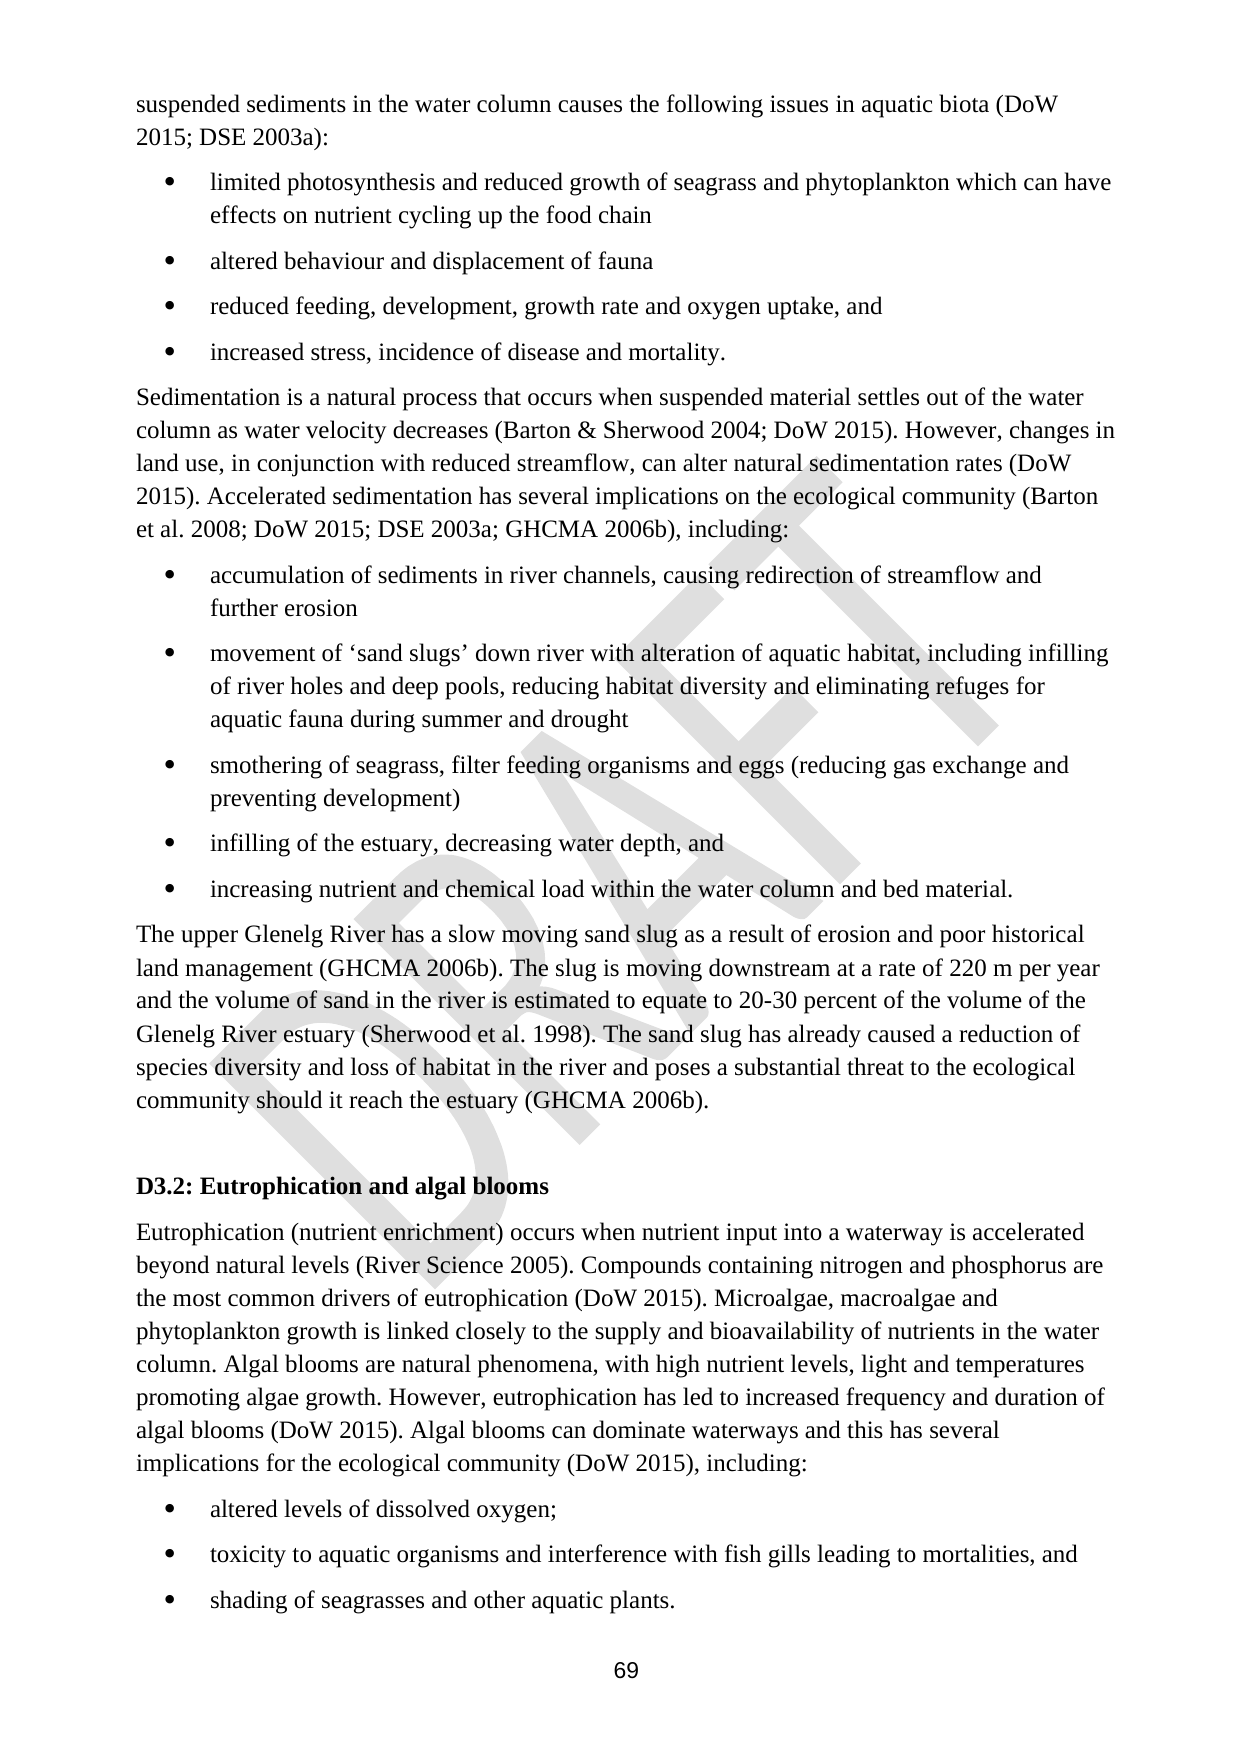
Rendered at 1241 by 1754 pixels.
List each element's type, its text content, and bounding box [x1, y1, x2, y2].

list toxicity to aquatic organisms and interference with fish gills leading to mortalities, and [165, 1539, 1116, 1568]
list increased stress, incidence of disease and mortality. [165, 337, 1116, 366]
text The upper Glenelg River has a slow moving sand slug as a result of erosion and poor historical land management (GHCMA 2006b). The slug is moving downstream at a rate of 220 m per year and the volume of sand in the river is estimated to equate to 20-30 percent of the volume of the Glenelg River estuary (Sherwood et al. 1998). The sand slug has already caused a reduction of species diversity and loss of habitat in the river and poses a substantial threat to the ecological community should it reach the estuary (GHCMA 2006b). [136, 919, 1116, 1113]
list shading of seagrasses and other aquatic plants. [165, 1585, 1116, 1613]
text Eutrophication (nutrient enrichment) occurs when nutrient input into a waterway is accelerated beyond natural levels (River Science 2005). Compounds containing nitrogen and phosphorus are the most common drivers of eutrophication (DoW 2015). Microalgae, macroalgae and phytoplankton growth is linked closely to the supply and bioavailability of nutrients in the water column. Algal blooms are natural phenomena, with high nutrient levels, light and temperatures promoting algae growth. However, eutrophication has led to increased frequency and duration of algal blooms (DoW 2015). Algal blooms can dominate waterways and this has several implications for the ecological community (DoW 2015), including: [136, 1217, 1116, 1477]
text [136, 89, 1116, 150]
list movement of ‘sand slugs’ down river with alteration of aquatic habitat, including infilling of river holes and deep pools, reducing habitat diversity and eliminating refuges for aquatic fauna during summer and drought [165, 638, 1116, 733]
list accumulation of sediments in river channels, causing redirection of streamflow and further erosion [165, 560, 1116, 622]
list altered behaviour and displacement of fauna [165, 246, 1116, 274]
list infilling of the estuary, decreasing water depth, and [165, 828, 1116, 857]
list reduced feeding, development, growth rate and oxygen uptake, and [165, 291, 1116, 320]
subtitle D3.2: Eutrophication and algal blooms [136, 1171, 1116, 1200]
list limited photosynthesis and reduced growth of seagrass and phytoplankton which can have effects on nutrient cycling up the food chain [165, 167, 1116, 229]
list smothering of seagrass, filter feeding organisms and eggs (reducing gas exchange and preventing development) [165, 750, 1116, 812]
list altered levels of dissolved oxygen; [165, 1494, 1116, 1522]
text Sedimentation is a natural process that occurs when suspended material settles out of the water column as water velocity decreases (Barton & Sherwood 2004; DoW 2015). However, changes in land use, in conjunction with reduced streamflow, can alter natural sedimentation rates (DoW 2015). Accelerated sedimentation has several implications on the ecological community (Barton et al. 2008; DoW 2015; DSE 2003a; GHCMA 2006b), including: [136, 382, 1116, 543]
list increasing nutrient and chemical load within the water column and bed material. [165, 874, 1116, 903]
